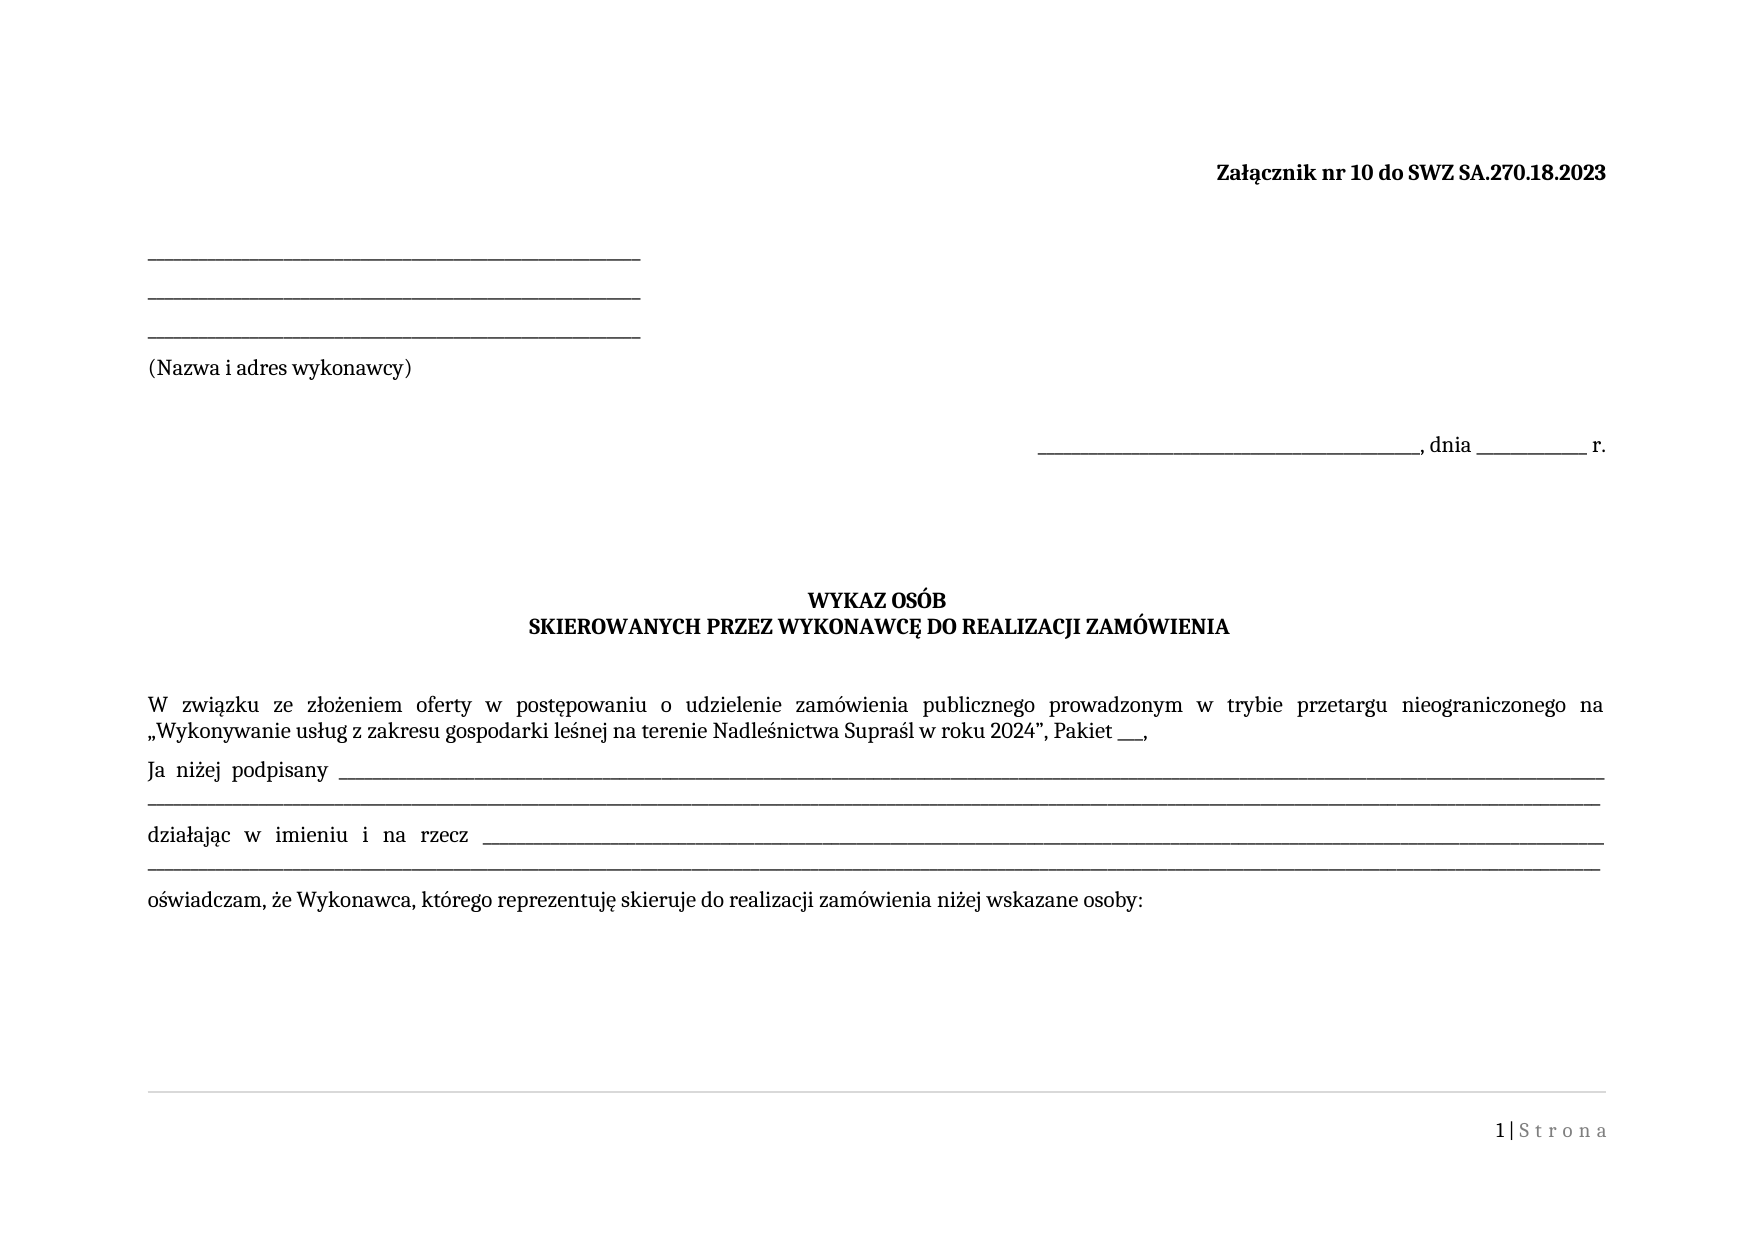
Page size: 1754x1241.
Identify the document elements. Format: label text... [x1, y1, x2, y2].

text Załącznik nr 10 do SWZ SA.270.18.2023 [148, 160, 1606, 186]
text W związku ze złożeniem oferty w postępowaniu o udzielenie zamówienia publicznego prowadzonym w trybie przetargu nieograniczonego na „Wykonywanie usług z zakresu gospodarki leśnej na terenie Nadleśnictwa Supraśl w roku 2024”, Pakiet ___, [148, 692, 1606, 744]
text oświadczam, że Wykonawca, którego reprezentuję skieruje do realizacji zamówienia niżej wskazane osoby: [148, 887, 1606, 913]
text __________________________________________________________ [148, 277, 1606, 303]
text _____________________________________________, dnia _____________ r. [148, 432, 1606, 458]
text Ja niżej podpisany _____________________________________________________________________________________________________________________________________________________ ___________________________________________________________________________________________________________________________________________________________________________ [148, 757, 1606, 809]
text (Nazwa i adres wykonawcy) [148, 354, 1606, 381]
text __________________________________________________________ [148, 316, 1606, 342]
text __________________________________________________________ [148, 238, 1606, 264]
text WYKAZ OSÓB SKIEROWANYCH PRZEZ WYKONAWCĘ DO REALIZACJI ZAMÓWIENIA [148, 587, 1606, 640]
text działając w imieniu i na rzecz ____________________________________________________________________________________________________________________________________ ___________________________________________________________________________________________________________________________________________________________________________ [148, 822, 1606, 875]
